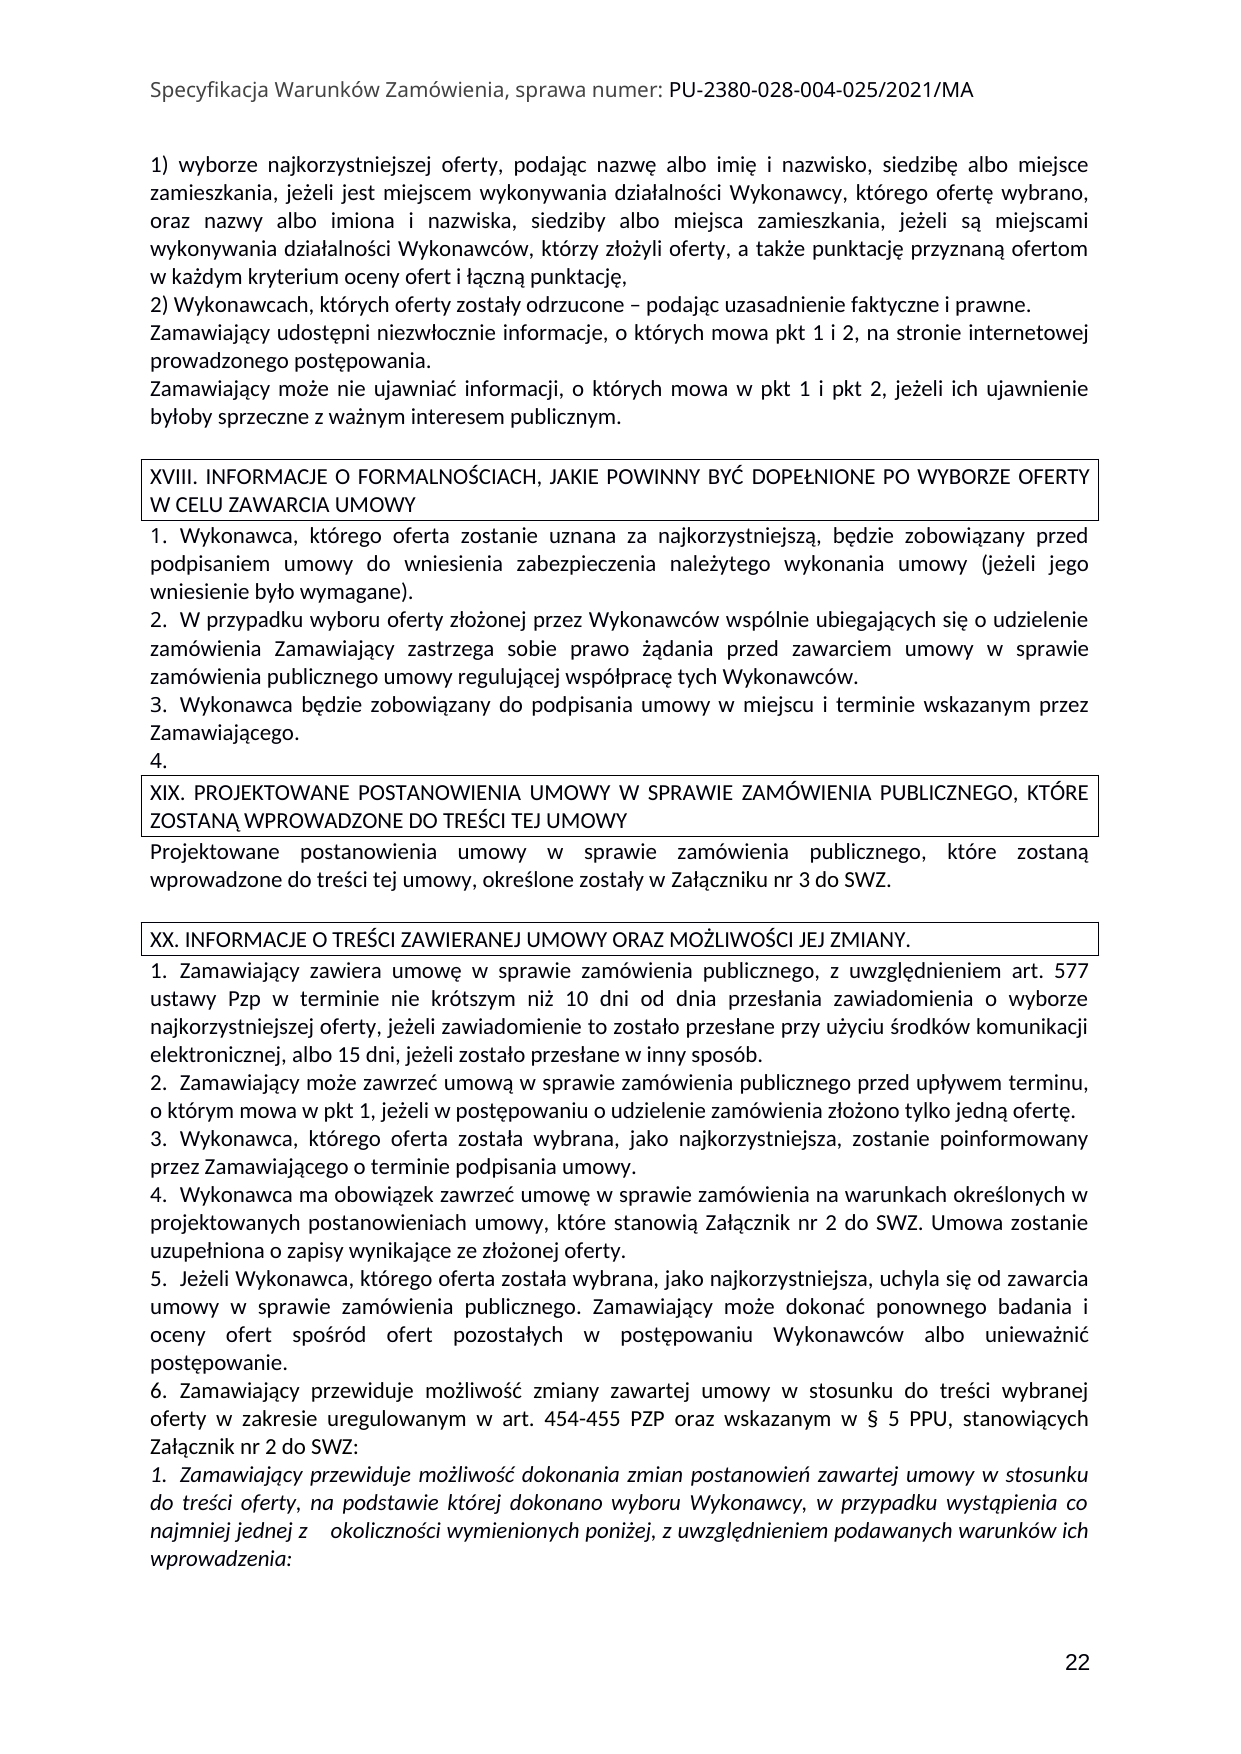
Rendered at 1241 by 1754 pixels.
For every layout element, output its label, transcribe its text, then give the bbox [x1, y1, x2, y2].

text 1. Zamawiający przewiduje możliwość dokonania zmian postanowień zawartej umowy w stosunku do treści oferty, na podstawie której dokonano wyboru Wykonawcy, w przypadku wystąpienia co najmniej jednej z okoliczności wymienionych poniżej, z uwzględnieniem podawanych warunków ich wprowadzenia: [150, 1460, 1090, 1572]
list Wykonawca, którego oferta zostanie uznana za najkorzystniejszą, będzie zobowiązany przed podpisaniem umowy do wniesienia zabezpieczenia należytego wykonania umowy (jeżeli jego wniesienie było wymagane). [150, 521, 1090, 605]
text XIX. PROJEKTOWANE POSTANOWIENIA UMOWY W SPRAWIE ZAMÓWIENIA PUBLICZNEGO, KTÓRE ZOSTANĄ WPROWADZONE DO TREŚCI TEJ UMOWY [142, 776, 1098, 836]
list Zamawiający udostępni niezwłocznie informacje, o których mowa pkt 1 i 2, na stronie internetowej prowadzonego postępowania. [150, 318, 1090, 374]
list 2) Wykonawcach, których oferty zostały odrzucone – podając uzasadnienie faktyczne i prawne. [150, 290, 1090, 318]
text Projektowane postanowienia umowy w sprawie zamówienia publicznego, które zostaną wprowadzone do treści tej umowy, określone zostały w Załączniku nr 3 do SWZ. [150, 837, 1090, 893]
text XX. INFORMACJE O TREŚCI ZAWIERANEJ UMOWY ORAZ MOŻLIWOŚCI JEJ ZMIANY. [142, 923, 1098, 955]
text XVIII. INFORMACJE O FORMALNOŚCIACH, JAKIE POWINNY BYĆ DOPEŁNIONE PO WYBORZE OFERTY W CELU ZAWARCIA UMOWY [142, 460, 1098, 520]
list Zamawiający przewiduje możliwość zmiany zawartej umowy w stosunku do treści wybranej oferty w zakresie uregulowanym w art. 454-455 PZP oraz wskazanym w § 5 PPU, stanowiących Załącznik nr 2 do SWZ: [150, 1376, 1090, 1460]
list Jeżeli Wykonawca, którego oferta została wybrana, jako najkorzystniejsza, uchyla się od zawarcia umowy w sprawie zamówienia publicznego. Zamawiający może dokonać ponownego badania i oceny ofert spośród ofert pozostałych w postępowaniu Wykonawców albo unieważnić postępowanie. [150, 1264, 1090, 1376]
list W przypadku wyboru oferty złożonej przez Wykonawców wspólnie ubiegających się o udzielenie zamówienia Zamawiający zastrzega sobie prawo żądania przed zawarciem umowy w sprawie zamówienia publicznego umowy regulującej współpracę tych Wykonawców. [150, 605, 1090, 690]
list Wykonawca będzie zobowiązany do podpisania umowy w miejscu i terminie wskazanym przez Zamawiającego. [150, 690, 1090, 746]
list Wykonawca ma obowiązek zawrzeć umowę w sprawie zamówienia na warunkach określonych w projektowanych postanowieniach umowy, które stanowią Załącznik nr 2 do SWZ. Umowa zostanie uzupełniona o zapisy wynikające ze złożonej oferty. [150, 1180, 1090, 1264]
list Zamawiający może nie ujawniać informacji, o których mowa w pkt 1 i pkt 2, jeżeli ich ujawnienie byłoby sprzeczne z ważnym interesem publicznym. [150, 374, 1090, 430]
list Zamawiający zawiera umowę w sprawie zamówienia publicznego, z uwzględnieniem art. 577 ustawy Pzp w terminie nie krótszym niż 10 dni od dnia przesłania zawiadomienia o wyborze najkorzystniejszej oferty, jeżeli zawiadomienie to zostało przesłane przy użyciu środków komunikacji elektronicznej, albo 15 dni, jeżeli zostało przesłane w inny sposób. [150, 956, 1090, 1068]
list Wykonawca, którego oferta została wybrana, jako najkorzystniejsza, zostanie poinformowany przez Zamawiającego o terminie podpisania umowy. [150, 1124, 1090, 1180]
list 1) wyborze najkorzystniejszej oferty, podając nazwę albo imię i nazwisko, siedzibę albo miejsce zamieszkania, jeżeli jest miejscem wykonywania działalności Wykonawcy, którego ofertę wybrano, oraz nazwy albo imiona i nazwiska, siedziby albo miejsca zamieszkania, jeżeli są miejscami wykonywania działalności Wykonawców, którzy złożyli oferty, a także punktację przyznaną ofertom w każdym kryterium oceny ofert i łączną punktację, [150, 150, 1090, 290]
list Zamawiający może zawrzeć umową w sprawie zamówienia publicznego przed upływem terminu, o którym mowa w pkt 1, jeżeli w postępowaniu o udzielenie zamówienia złożono tylko jedną ofertę. [150, 1068, 1090, 1124]
